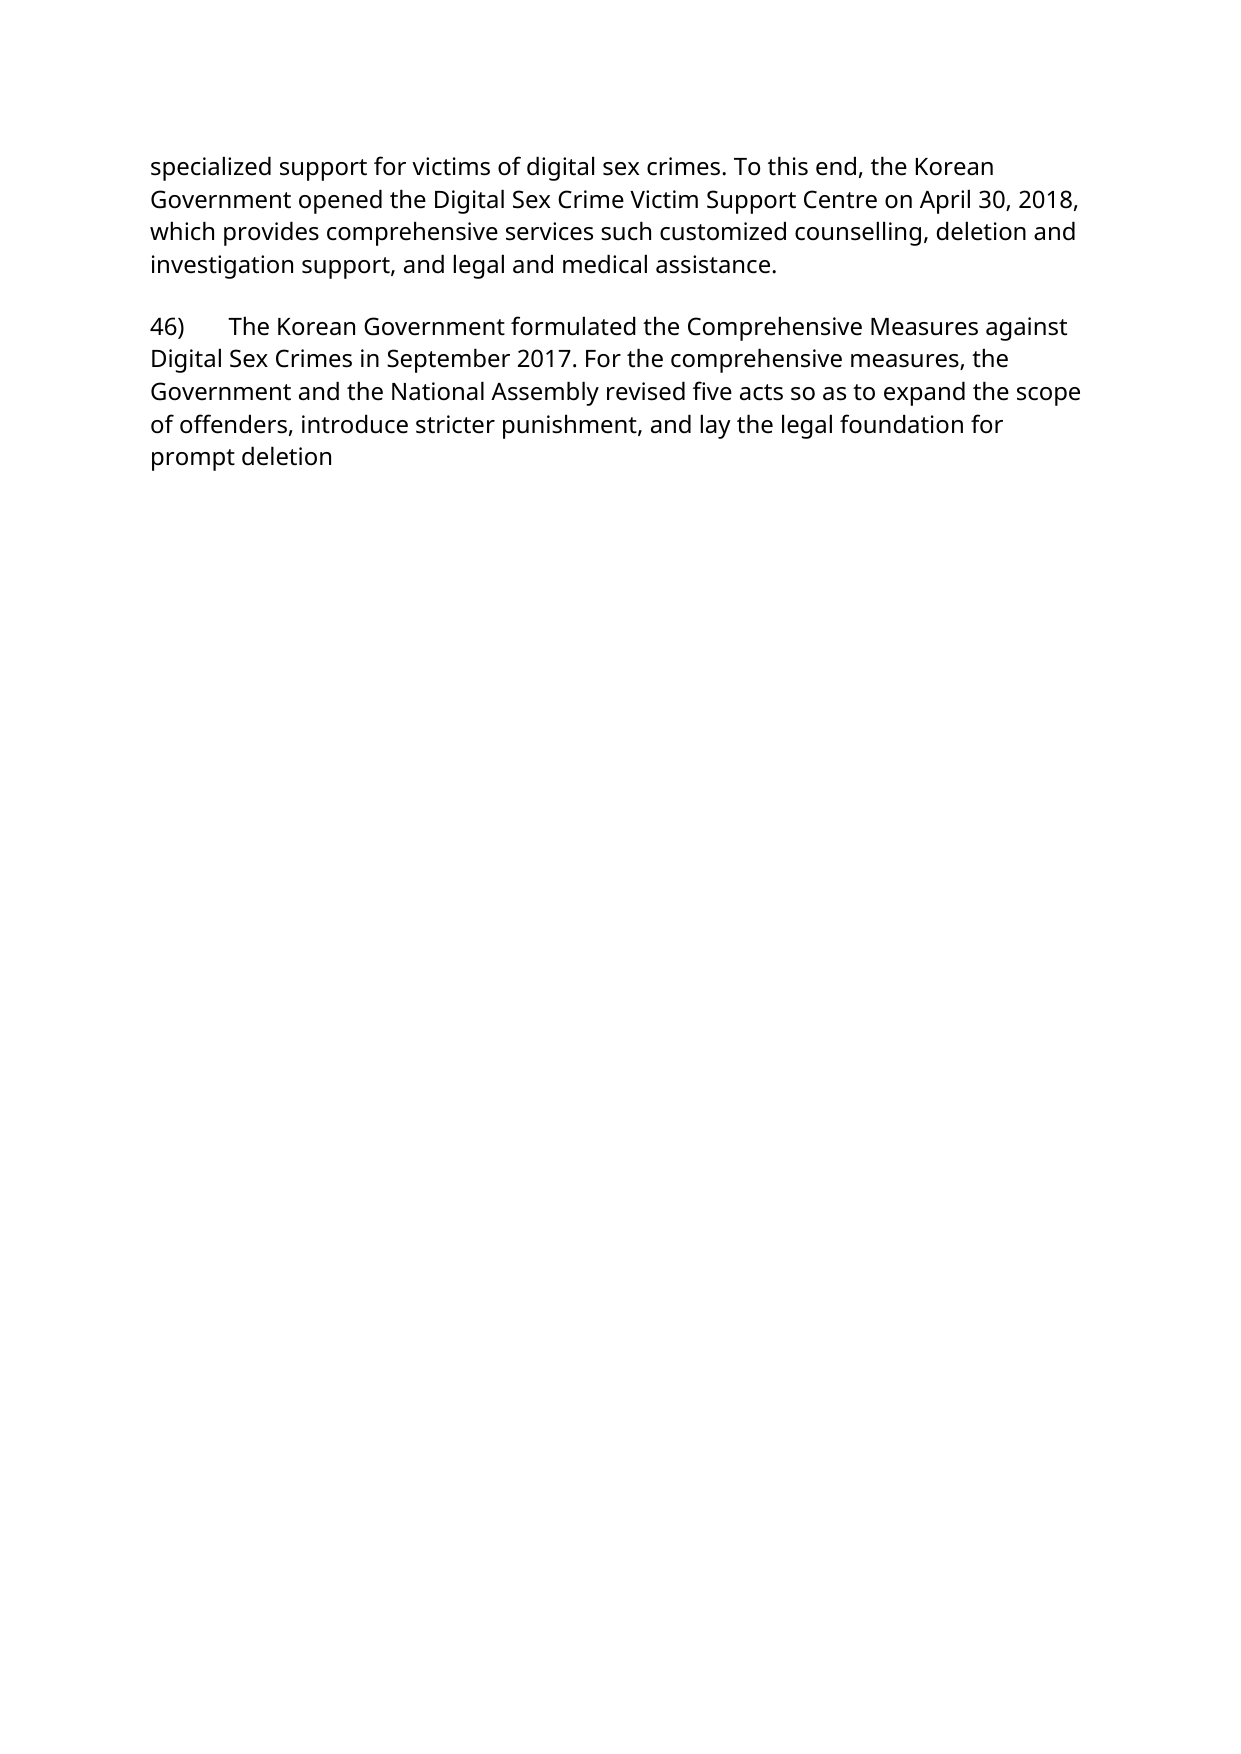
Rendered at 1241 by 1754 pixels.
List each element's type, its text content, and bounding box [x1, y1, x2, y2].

text 46) The Korean Government formulated the Comprehensive Measures against Digital Sex Crimes in September 2017. For the comprehensive measures, the Government and the National Assembly revised five acts so as to expand the scope of offenders, introduce stricter punishment, and lay the legal foundation for prompt deletion [150, 309, 1090, 473]
